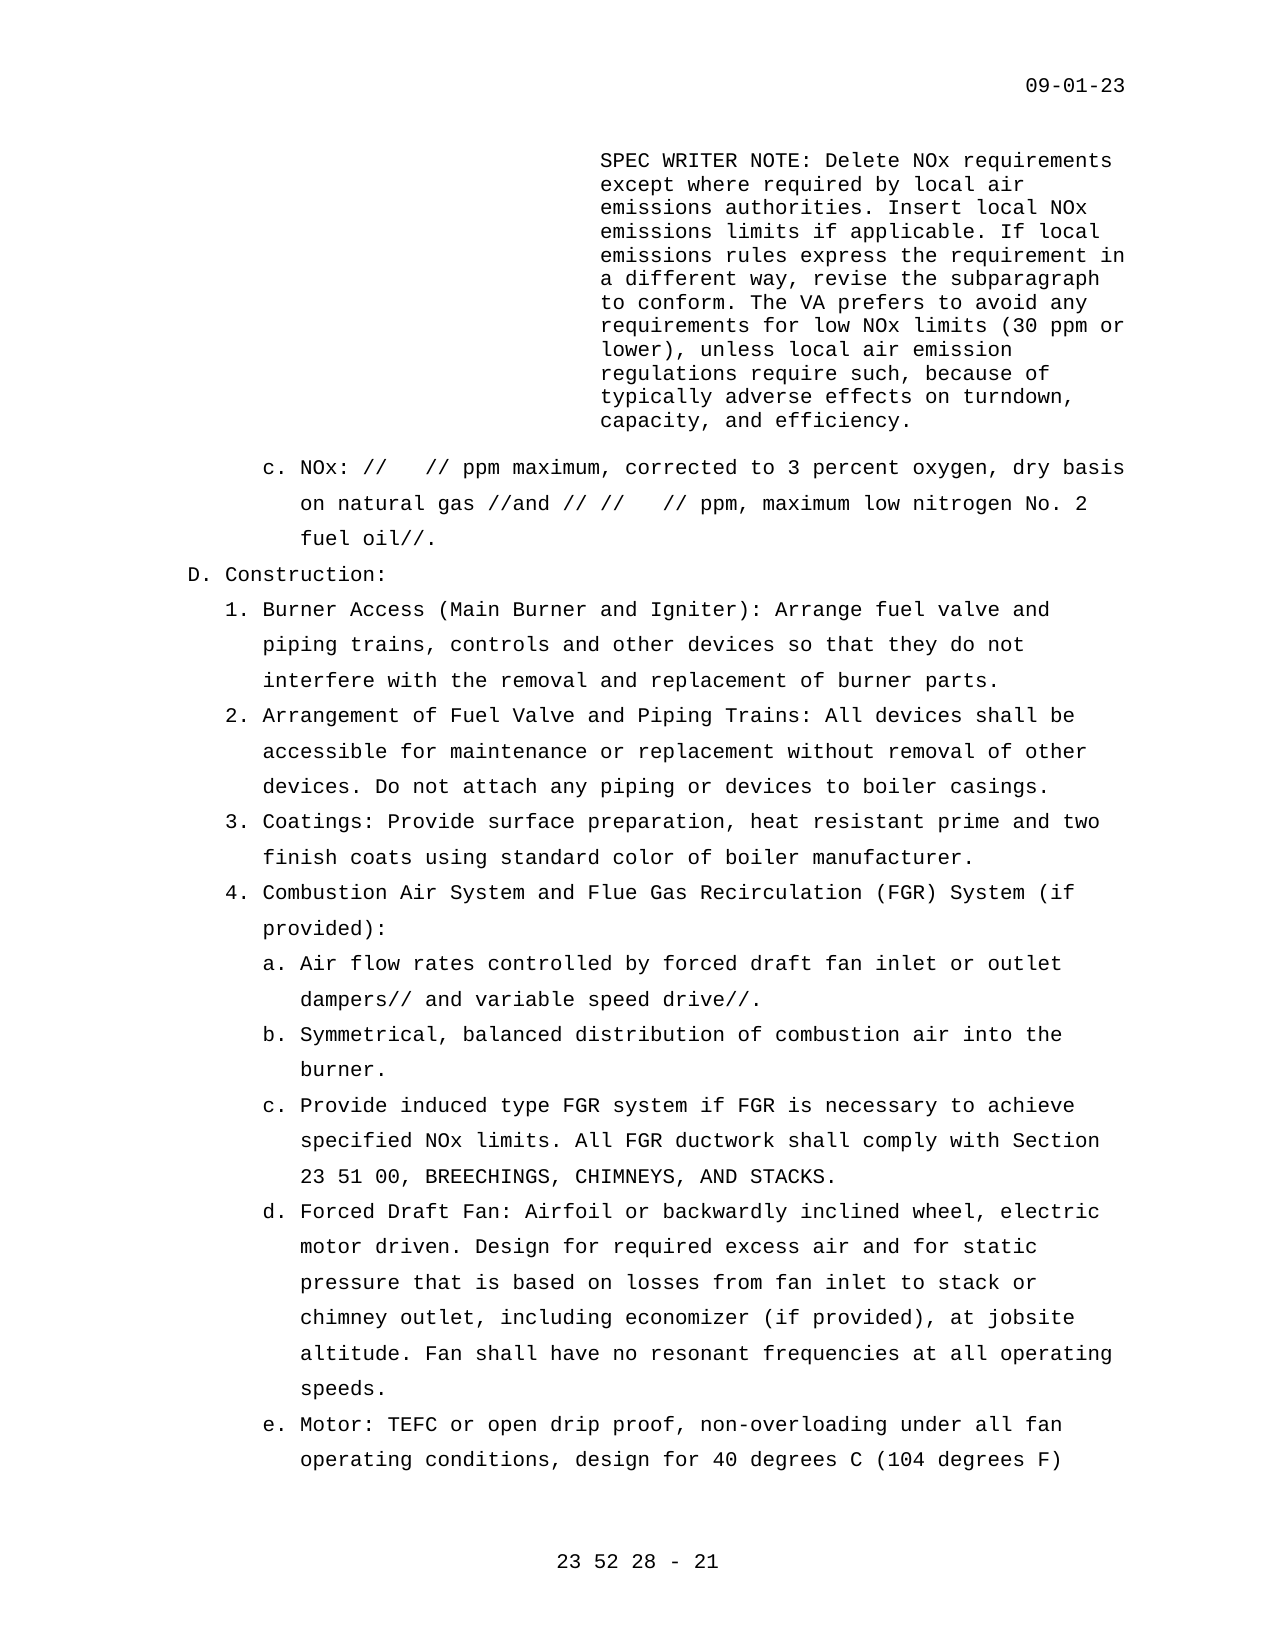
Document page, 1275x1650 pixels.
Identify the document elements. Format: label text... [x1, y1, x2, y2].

text Burner Access (Main Burner and Igniter): Arrange fuel valve and piping trains, controls and other devices so that they do not interfere with the removal and replacement of burner parts. [225, 599, 1125, 693]
text Air flow rates controlled by forced draft fan inlet or outlet dampers// and variable speed drive//. [262, 953, 1125, 1012]
text Provide induced type FGR system if FGR is necessary to achieve specified NOx limits. All FGR ductwork shall comply with Section 23 51 00, BREECHINGS, CHIMNEYS, AND STACKS. [262, 1095, 1125, 1189]
text Forced Draft Fan: Airfoil or backwardly inclined wheel, electric motor driven. Design for required excess air and for static pressure that is based on losses from fan inlet to stack or chimney outlet, including economizer (if provided), at jobsite altitude. Fan shall have no resonant frequencies at all operating speeds. [262, 1201, 1125, 1402]
text Construction: [187, 564, 1125, 587]
text Combustion Air System and Flue Gas Recirculation (FGR) System (if provided): [225, 882, 1125, 941]
text Coatings: Provide surface preparation, heat resistant prime and two finish coats using standard color of boiler manufacturer. [225, 812, 1125, 871]
text NOx: // // ppm maximum, corrected to 3 percent oxygen, dry basis on natural gas //and // // // ppm, maximum low nitrogen No. 2 fuel oil//. [262, 457, 1125, 552]
text SPEC WRITER NOTE: Delete NOx requirements except where required by local air emissions authorities. Insert local NOx emissions limits if applicable. If local emissions rules express the requirement in a different way, revise the subparagraph to conform. The VA prefers to avoid any requirements for low NOx limits (30 ppm or lower), unless local air emission regulations require such, because of typically adverse effects on turndown, capacity, and efficiency. [600, 150, 1125, 434]
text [262, 1414, 1125, 1473]
text Symmetrical, balanced distribution of combustion air into the burner. [262, 1024, 1125, 1083]
text Arrangement of Fuel Valve and Piping Trains: All devices shall be accessible for maintenance or replacement without removal of other devices. Do not attach any piping or devices to boiler casings. [225, 705, 1125, 800]
